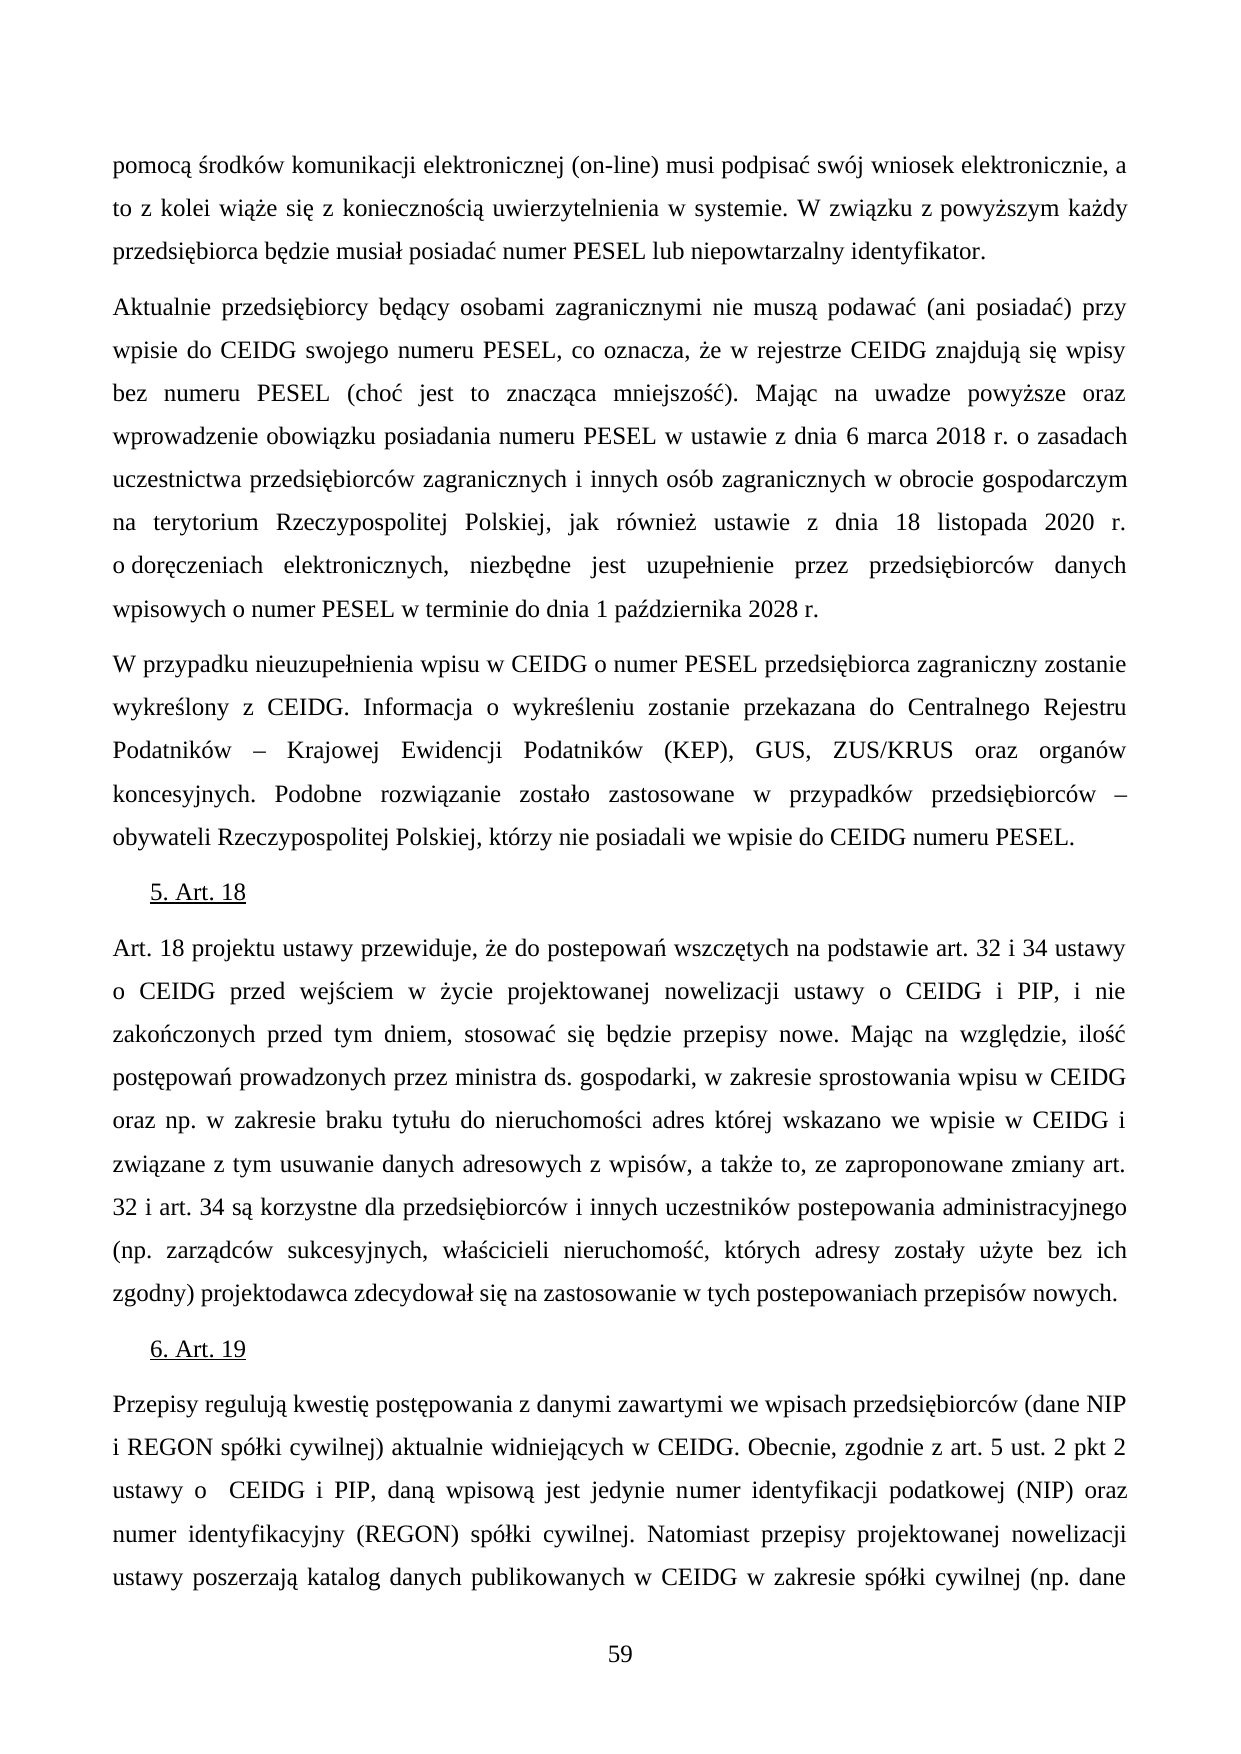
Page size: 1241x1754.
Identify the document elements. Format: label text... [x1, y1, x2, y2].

list 5. Art. 18 [150, 877, 1128, 906]
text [112, 150, 1128, 265]
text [112, 1389, 1128, 1591]
text Aktualnie przedsiębiorcy będący osobami zagranicznymi nie muszą podawać (ani posiadać) przy wpisie do CEIDG swojego numeru PESEL, co oznacza, że w rejestrze CEIDG znajdują się wpisy bez numeru PESEL (choć jest to znacząca mniejszość). Mając na uwadze powyższe oraz wprowadzenie obowiązku posiadania numeru PESEL w ustawie z dnia 6 marca 2018 r. o zasadach uczestnictwa przedsiębiorców zagranicznych i innych osób zagranicznych w obrocie gospodarczym na terytorium Rzeczypospolitej Polskiej, jak również ustawie z dnia 18 listopada 2020 r. o doręczeniach elektronicznych, niezbędne jest uzupełnienie przez przedsiębiorców danych wpisowych o numer PESEL w terminie do dnia 1 października 2028 r. [112, 292, 1128, 622]
text Art. 18 projektu ustawy przewiduje, że do postepowań wszczętych na podstawie art. 32 i 34 ustawy o CEIDG przed wejściem w życie projektowanej nowelizacji ustawy o CEIDG i PIP, i nie zakończonych przed tym dniem, stosować się będzie przepisy nowe. Mając na względzie, ilość postępowań prowadzonych przez ministra ds. gospodarki, w zakresie sprostowania wpisu w CEIDG oraz np. w zakresie braku tytułu do nieruchomości adres której wskazano we wpisie w CEIDG i związane z tym usuwanie danych adresowych z wpisów, a także to, ze zaproponowane zmiany art. 32 i art. 34 są korzystne dla przedsiębiorców i innych uczestników postepowania administracyjnego (np. zarządców sukcesyjnych, właścicieli nieruchomość, których adresy zostały użyte bez ich zgodny) projektodawca zdecydował się na zastosowanie w tych postepowaniach przepisów nowych. [112, 933, 1128, 1307]
text W przypadku nieuzupełnienia wpisu w CEIDG o numer PESEL przedsiębiorca zagraniczny zostanie wykreślony z CEIDG. Informacja o wykreśleniu zostanie przekazana do Centralnego Rejestru Podatników – Krajowej Ewidencji Podatników (KEP), GUS, ZUS/KRUS oraz organów koncesyjnych. Podobne rozwiązanie zostało zastosowane w przypadków przedsiębiorców – obywateli Rzeczypospolitej Polskiej, którzy nie posiadali we wpisie do CEIDG numeru PESEL. [112, 649, 1128, 851]
list 6. Art. 19 [150, 1334, 1128, 1362]
